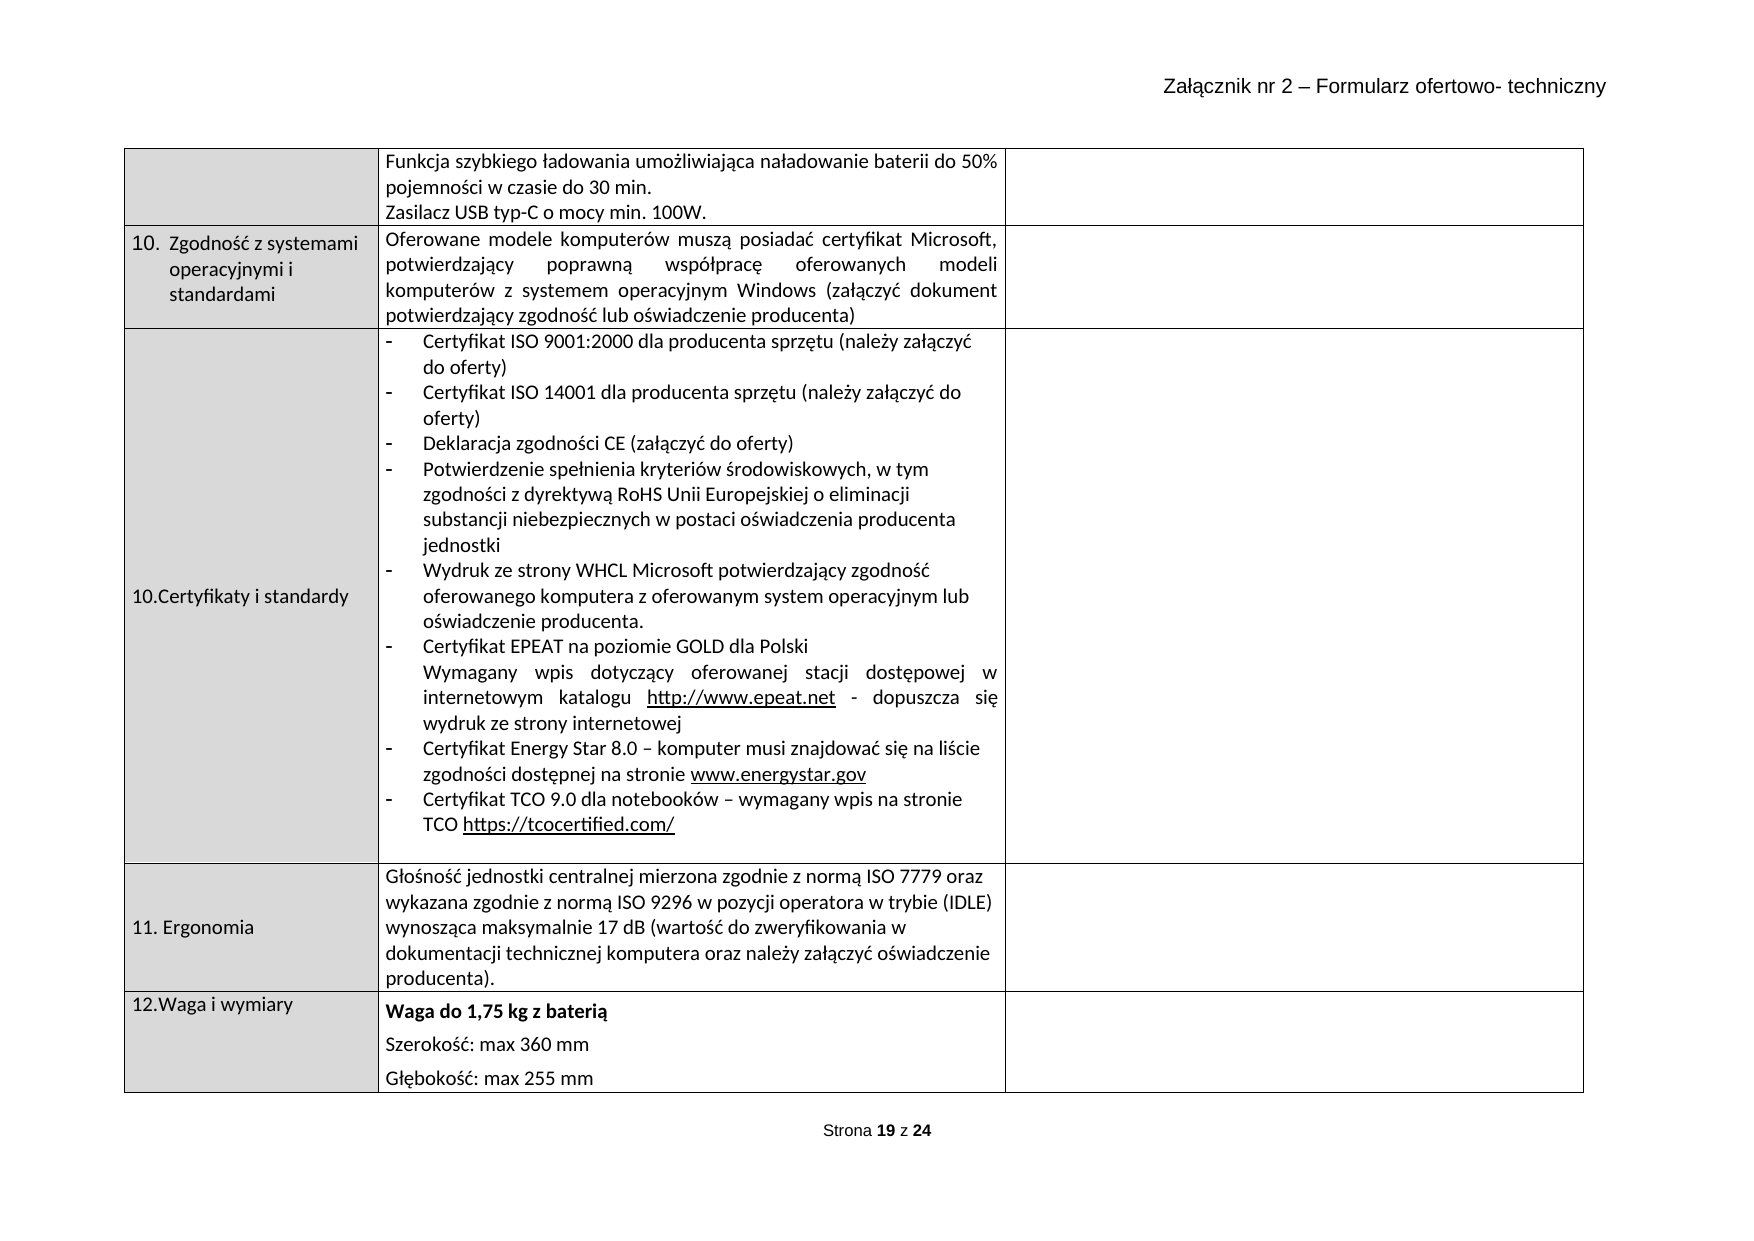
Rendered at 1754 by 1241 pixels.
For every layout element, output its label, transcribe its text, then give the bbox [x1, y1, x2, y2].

table_cell Oferowane modele komputerów muszą posiadać certyfikat Microsoft, potwierdzający poprawną współpracę oferowanych modeli komputerów z systemem operacyjnym Windows (załączyć dokument potwierdzający zgodność lub oświadczenie producenta) [379, 226, 1005, 328]
table_cell 11. Ergonomia [125, 864, 378, 991]
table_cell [379, 992, 1005, 1092]
table_cell Certyfikat ISO 9001:2000 dla producenta sprzętu (należy załączyć do oferty) Certyfikat ISO 14001 dla producenta sprzętu (należy załączyć do oferty) Deklaracja zgodności CE (załączyć do oferty) Potwierdzenie spełnienia kryteriów środowiskowych, w tym zgodności z dyrektywą RoHS Unii Europejskiej o eliminacji substancji niebezpiecznych w postaci oświadczenia producenta jednostki Wydruk ze strony WHCL Microsoft potwierdzający zgodność oferowanego komputera z oferowanym system operacyjnym lub oświadczenie producenta. Certyfikat EPEAT na poziomie GOLD dla Polski Wymagany wpis dotyczący oferowanej stacji dostępowej w internetowym katalogu http://www.epeat.net - dopuszcza się wydruk ze strony internetowej Certyfikat Energy Star 8.0 – komputer musi znajdować się na liście zgodności dostępnej na stronie www.energystar.gov Certyfikat TCO 9.0 dla notebooków – wymagany wpis na stronie TCO https://tcocertified.com/ [379, 329, 1005, 862]
table_cell 12.Waga i wymiary [125, 992, 378, 1092]
table_cell [1006, 226, 1583, 328]
table_cell Zgodność z systemami operacyjnymi i standardami [125, 226, 378, 328]
table_cell [1006, 149, 1583, 225]
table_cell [125, 149, 378, 225]
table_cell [379, 149, 1005, 225]
table_cell Głośność jednostki centralnej mierzona zgodnie z normą ISO 7779 oraz wykazana zgodnie z normą ISO 9296 w pozycji operatora w trybie (IDLE) wynosząca maksymalnie 17 dB (wartość do zweryfikowania w dokumentacji technicznej komputera oraz należy załączyć oświadczenie producenta). [379, 864, 1005, 991]
table_cell [1006, 329, 1583, 862]
table_cell 10.Certyfikaty i standardy [125, 329, 378, 862]
table_cell [1006, 864, 1583, 991]
table_cell [1006, 992, 1583, 1092]
